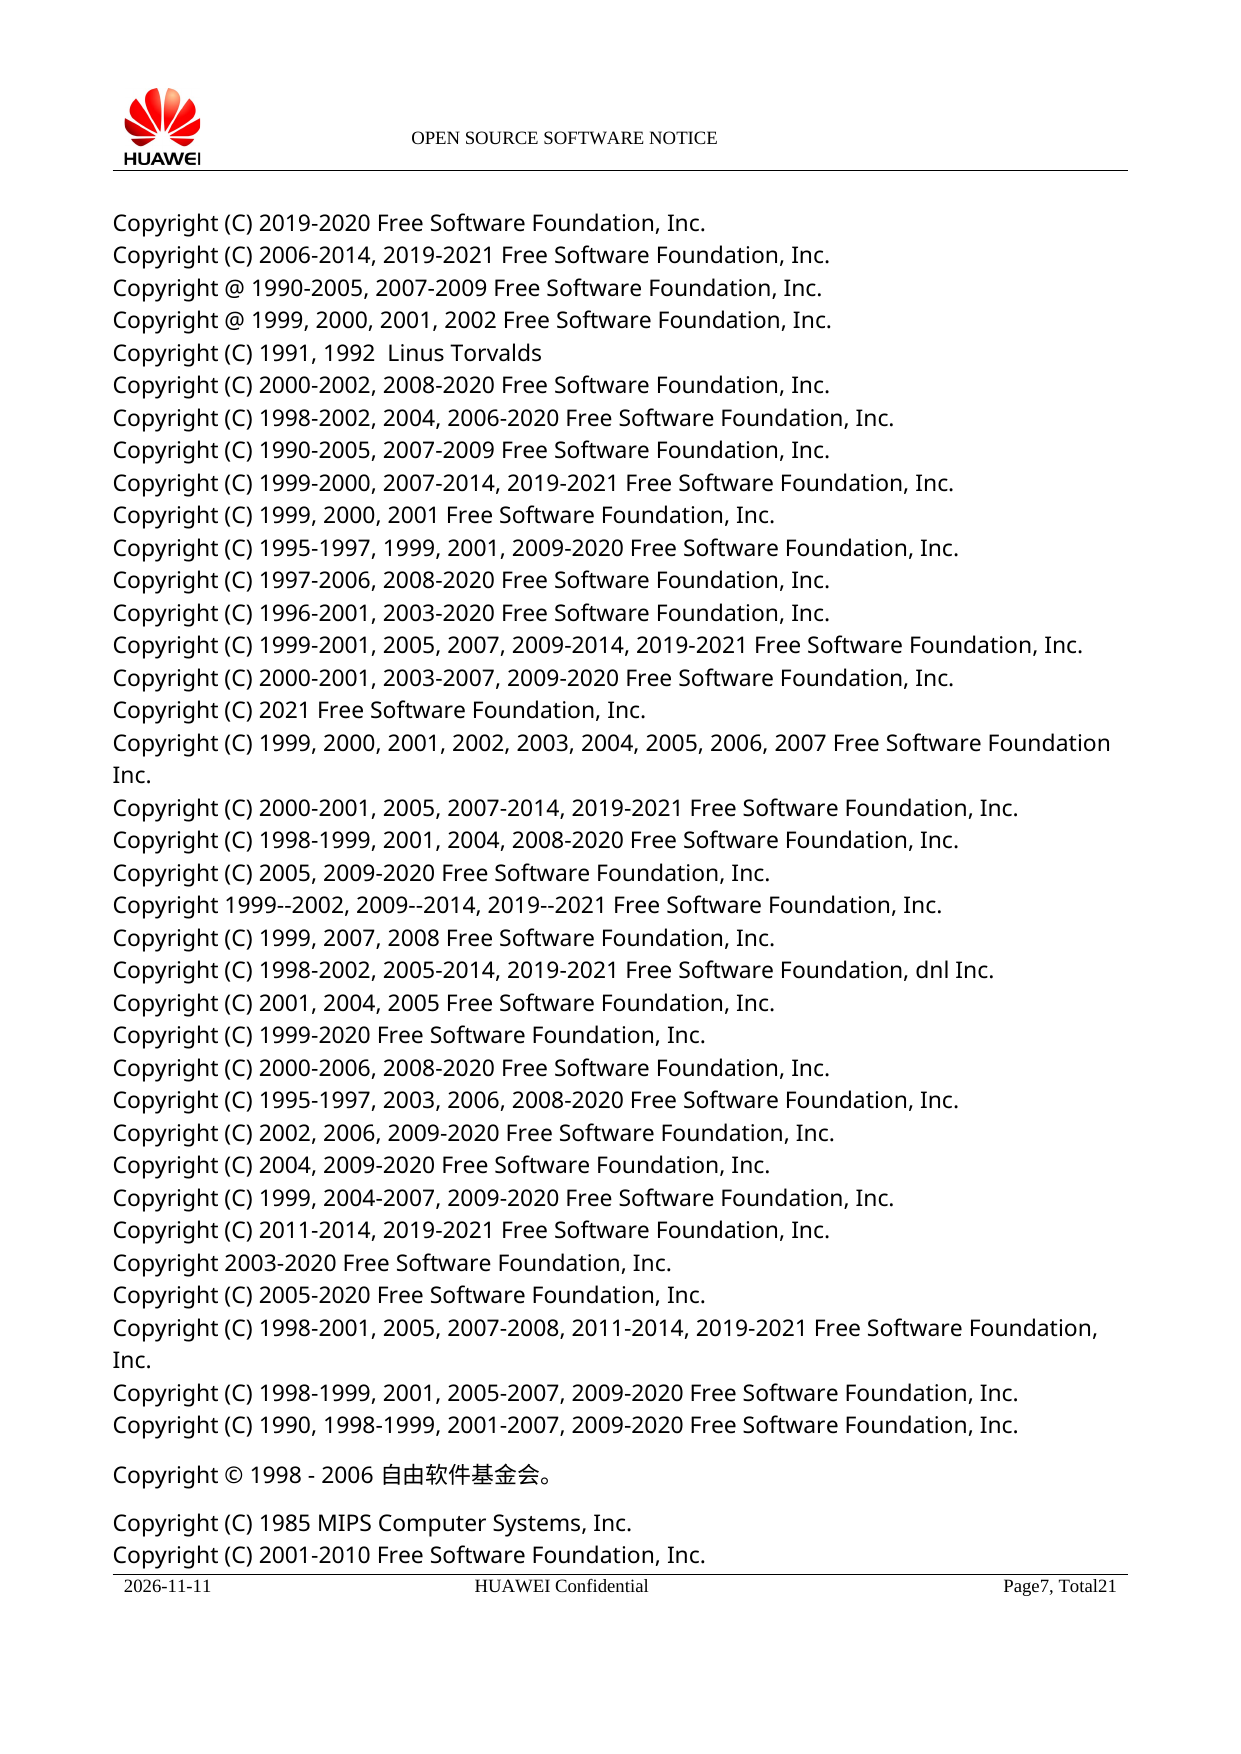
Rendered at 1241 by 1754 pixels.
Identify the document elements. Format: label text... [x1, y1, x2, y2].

picture [124, 88, 201, 165]
